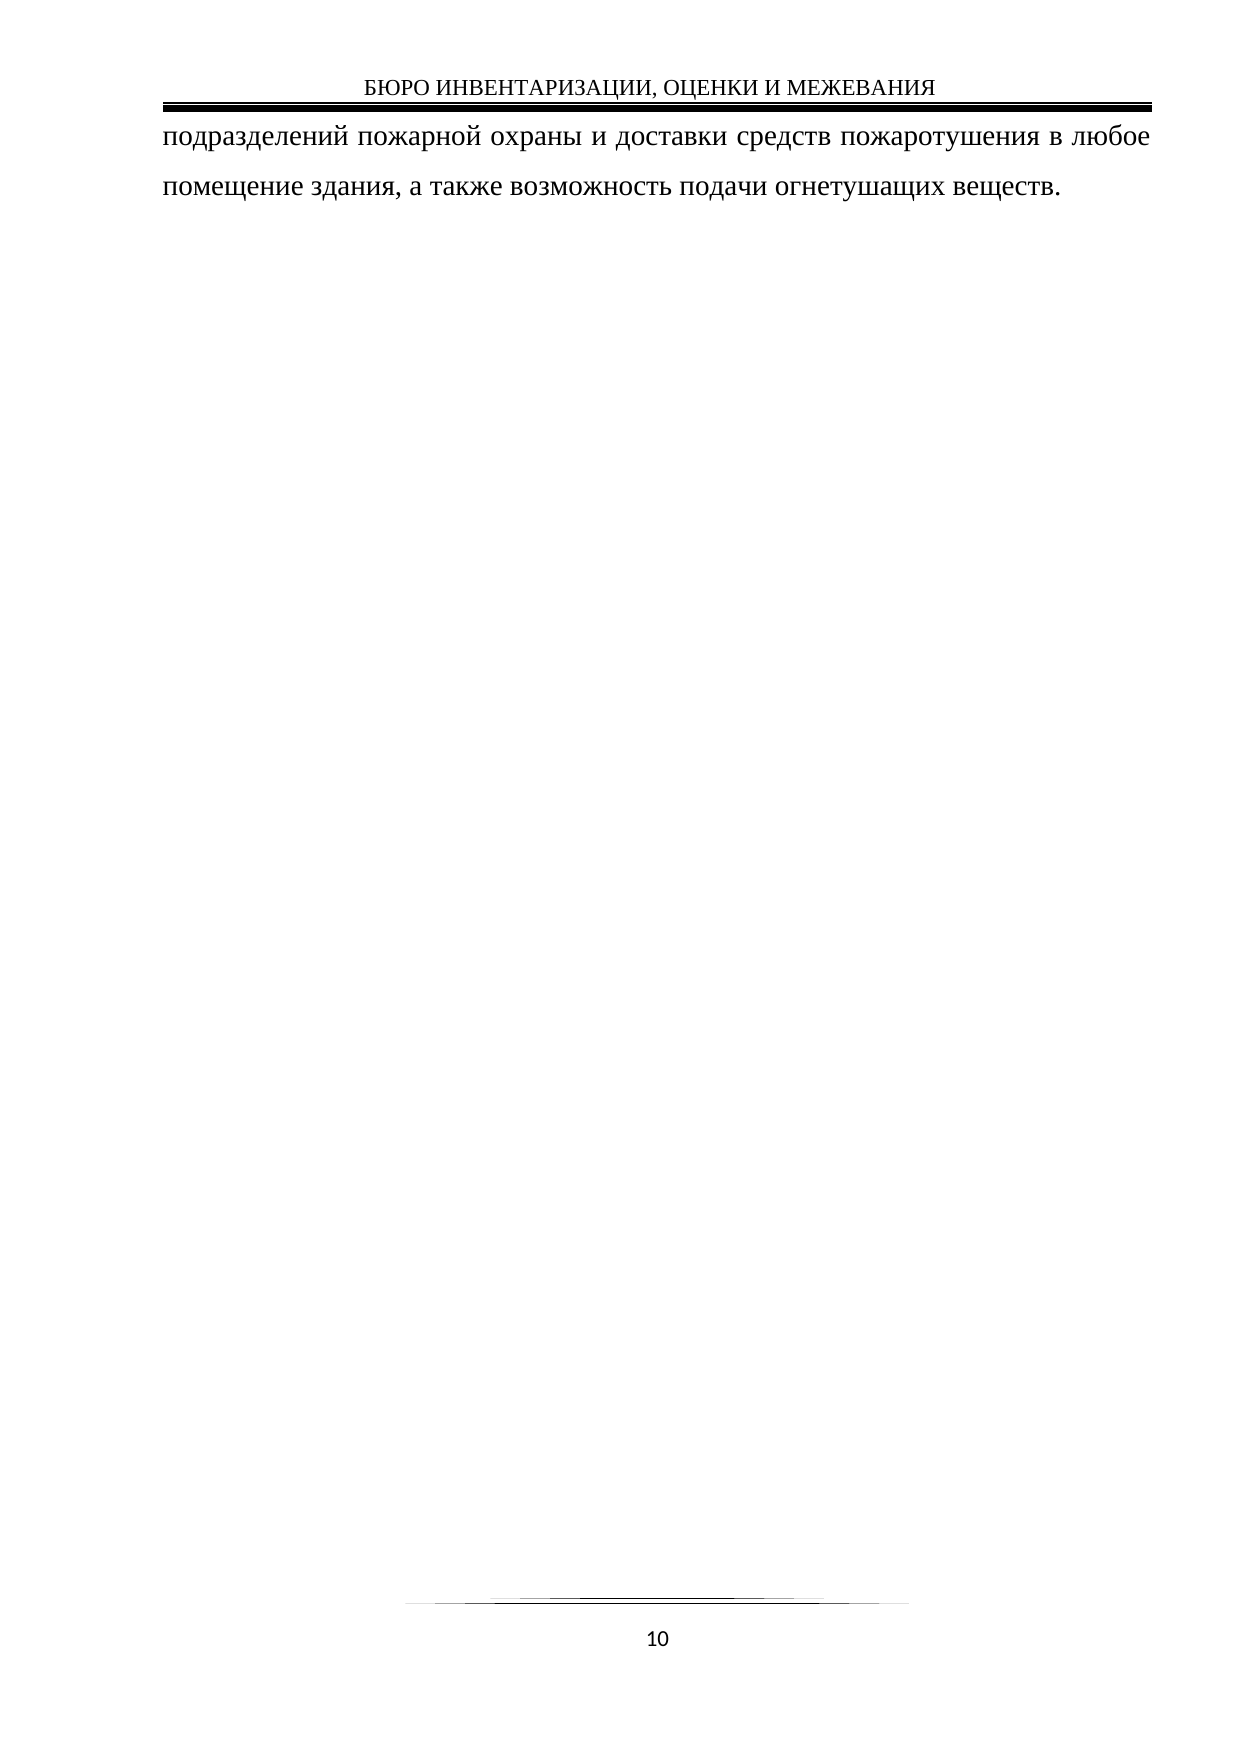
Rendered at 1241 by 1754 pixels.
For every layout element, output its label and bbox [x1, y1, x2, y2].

text [162, 118, 1152, 202]
